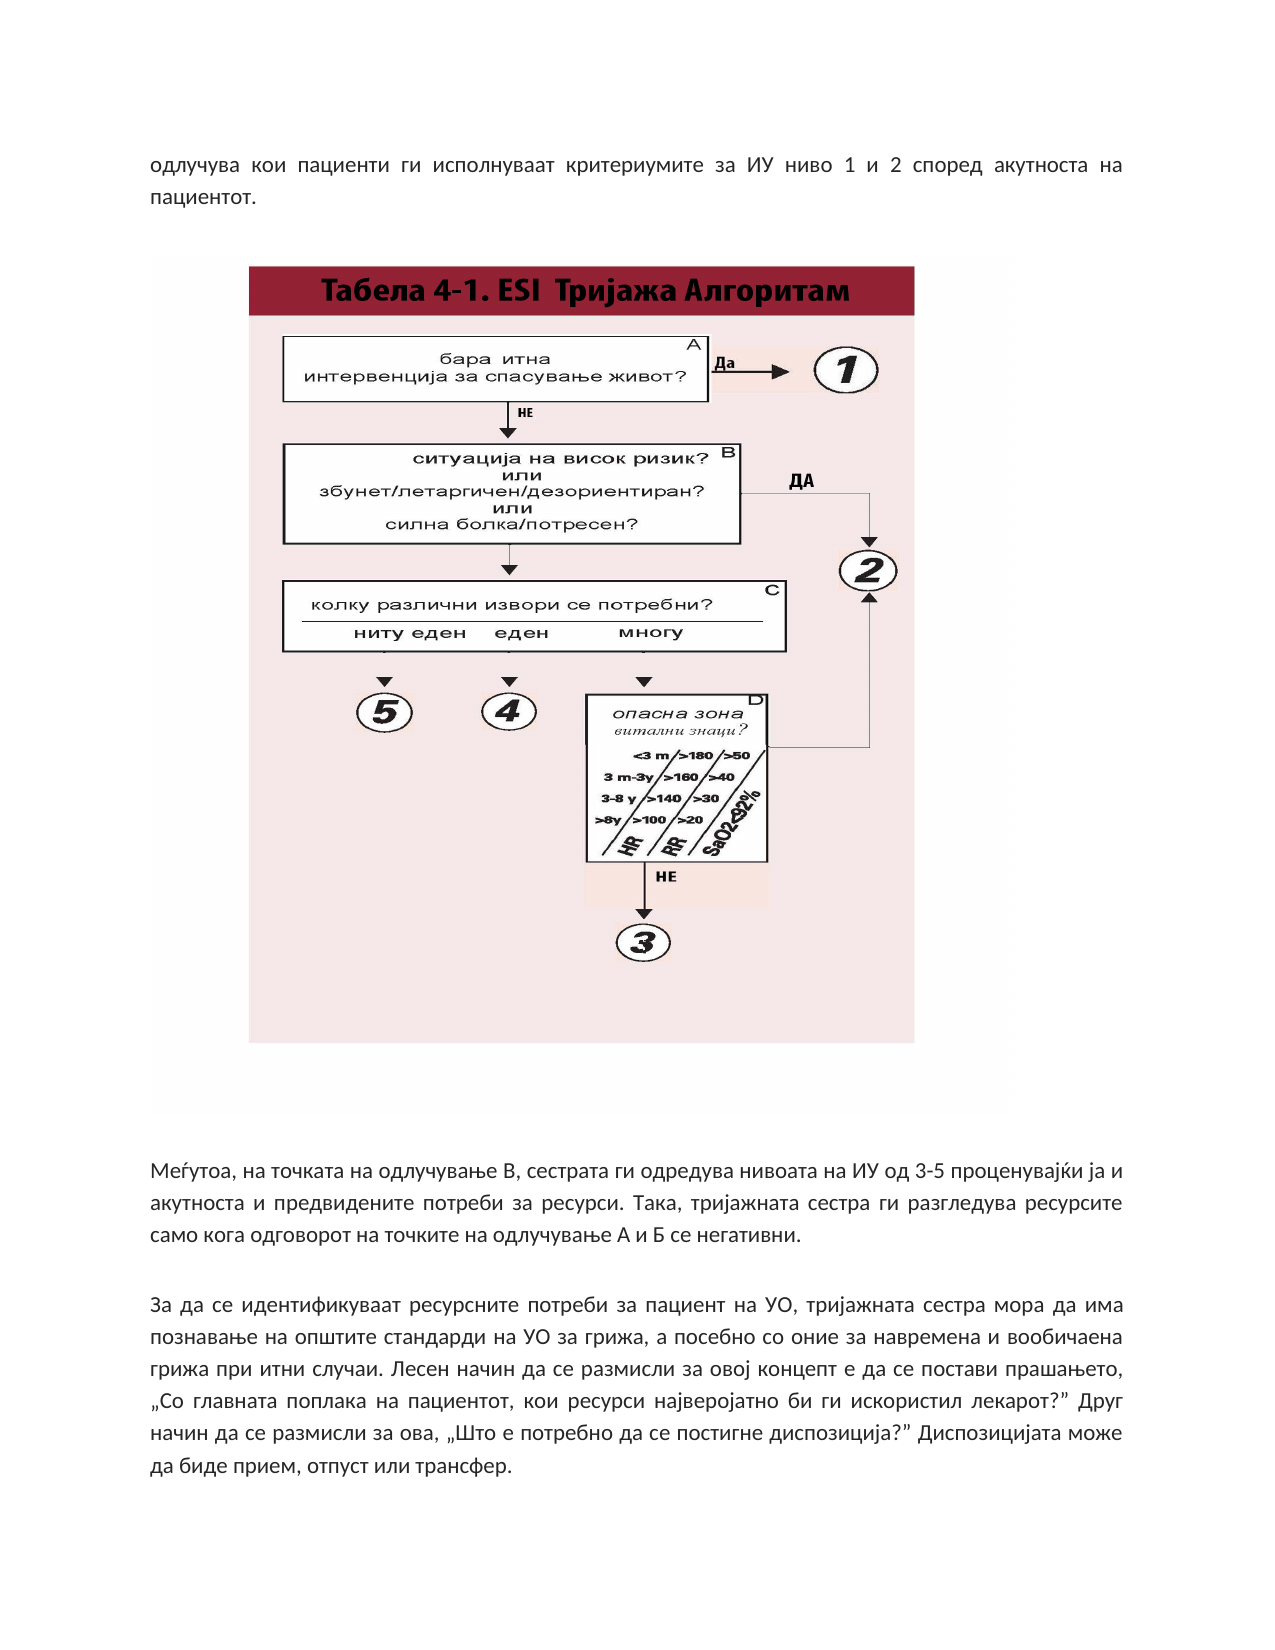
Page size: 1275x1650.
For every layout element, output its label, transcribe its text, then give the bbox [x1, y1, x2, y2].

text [150, 150, 1125, 210]
text Меѓутоа, на точката на одлучување В, сестрата ги одредува нивоата на ИУ од 3-5 проценувајќи ја и акутноста и предвидените потреби за ресурси. Така, тријажната сестра ги разгледува ресурсите само кога одговорот на точките на одлучување А и Б се негативни. [150, 1156, 1125, 1248]
text За да се идентификуваат ресурсните потреби за пациент на УО, тријажната сестра мора да има познавање на општите стандарди на УО за грижа, а посебно со оние за навремена и вообичаена грижа при итни случаи. Лесен начин да се размисли за овој концепт е да се постави прашањето, „Со главната поплака на пациентот, кои ресурси најверојатно би ги искористил лекарот?” Друг начин да се размисли за ова, „Што е потребно да се постигне диспозиција?” Диспозицијата може да биде прием, отпуст или трансфер. [150, 1290, 1125, 1479]
picture [150, 251, 1014, 1114]
